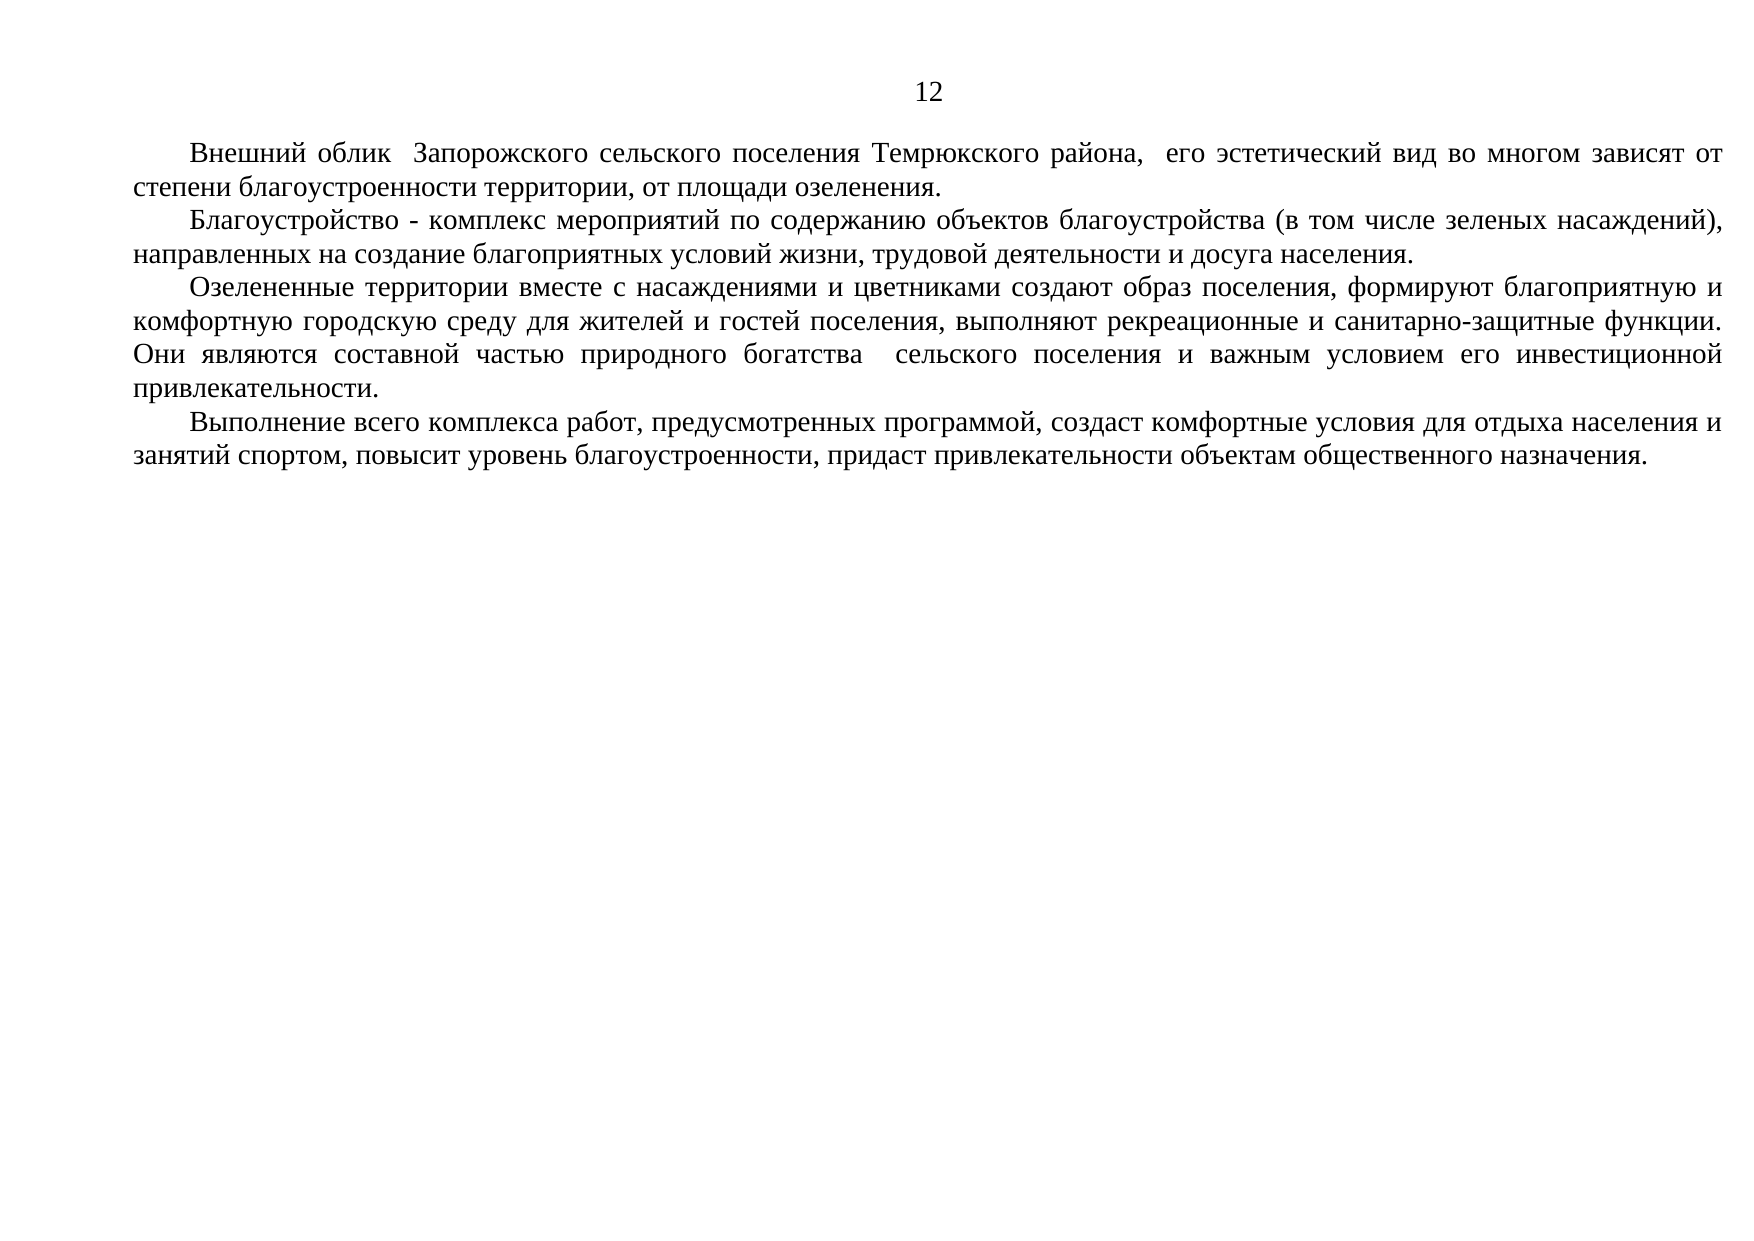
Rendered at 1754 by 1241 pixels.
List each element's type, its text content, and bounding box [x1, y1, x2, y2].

text Внешний облик Запорожского сельского поселения Темрюкского района, его эстетический вид во многом зависят от степени благоустроенности территории, от площади озеленения. [133, 135, 1724, 202]
text Благоустройство - комплекс мероприятий по содержанию объектов благоустройства (в том числе зеленых насаждений), направленных на создание благоприятных условий жизни, трудовой деятельности и досуга населения. [133, 202, 1724, 269]
text Выполнение всего комплекса работ, предусмотренных программой, создаст комфортные условия для отдыха населения и занятий спортом, повысит уровень благоустроенности, придаст привлекательности объектам общественного назначения. [133, 404, 1724, 471]
text Озелененные территории вместе с насаждениями и цветниками создают образ поселения, формируют благоприятную и комфортную городскую среду для жителей и гостей поселения, выполняют рекреационные и санитарно-защитные функции. Они являются составной частью природного богатства сельского поселения и важным условием его инвестиционной привлекательности. [133, 269, 1724, 404]
